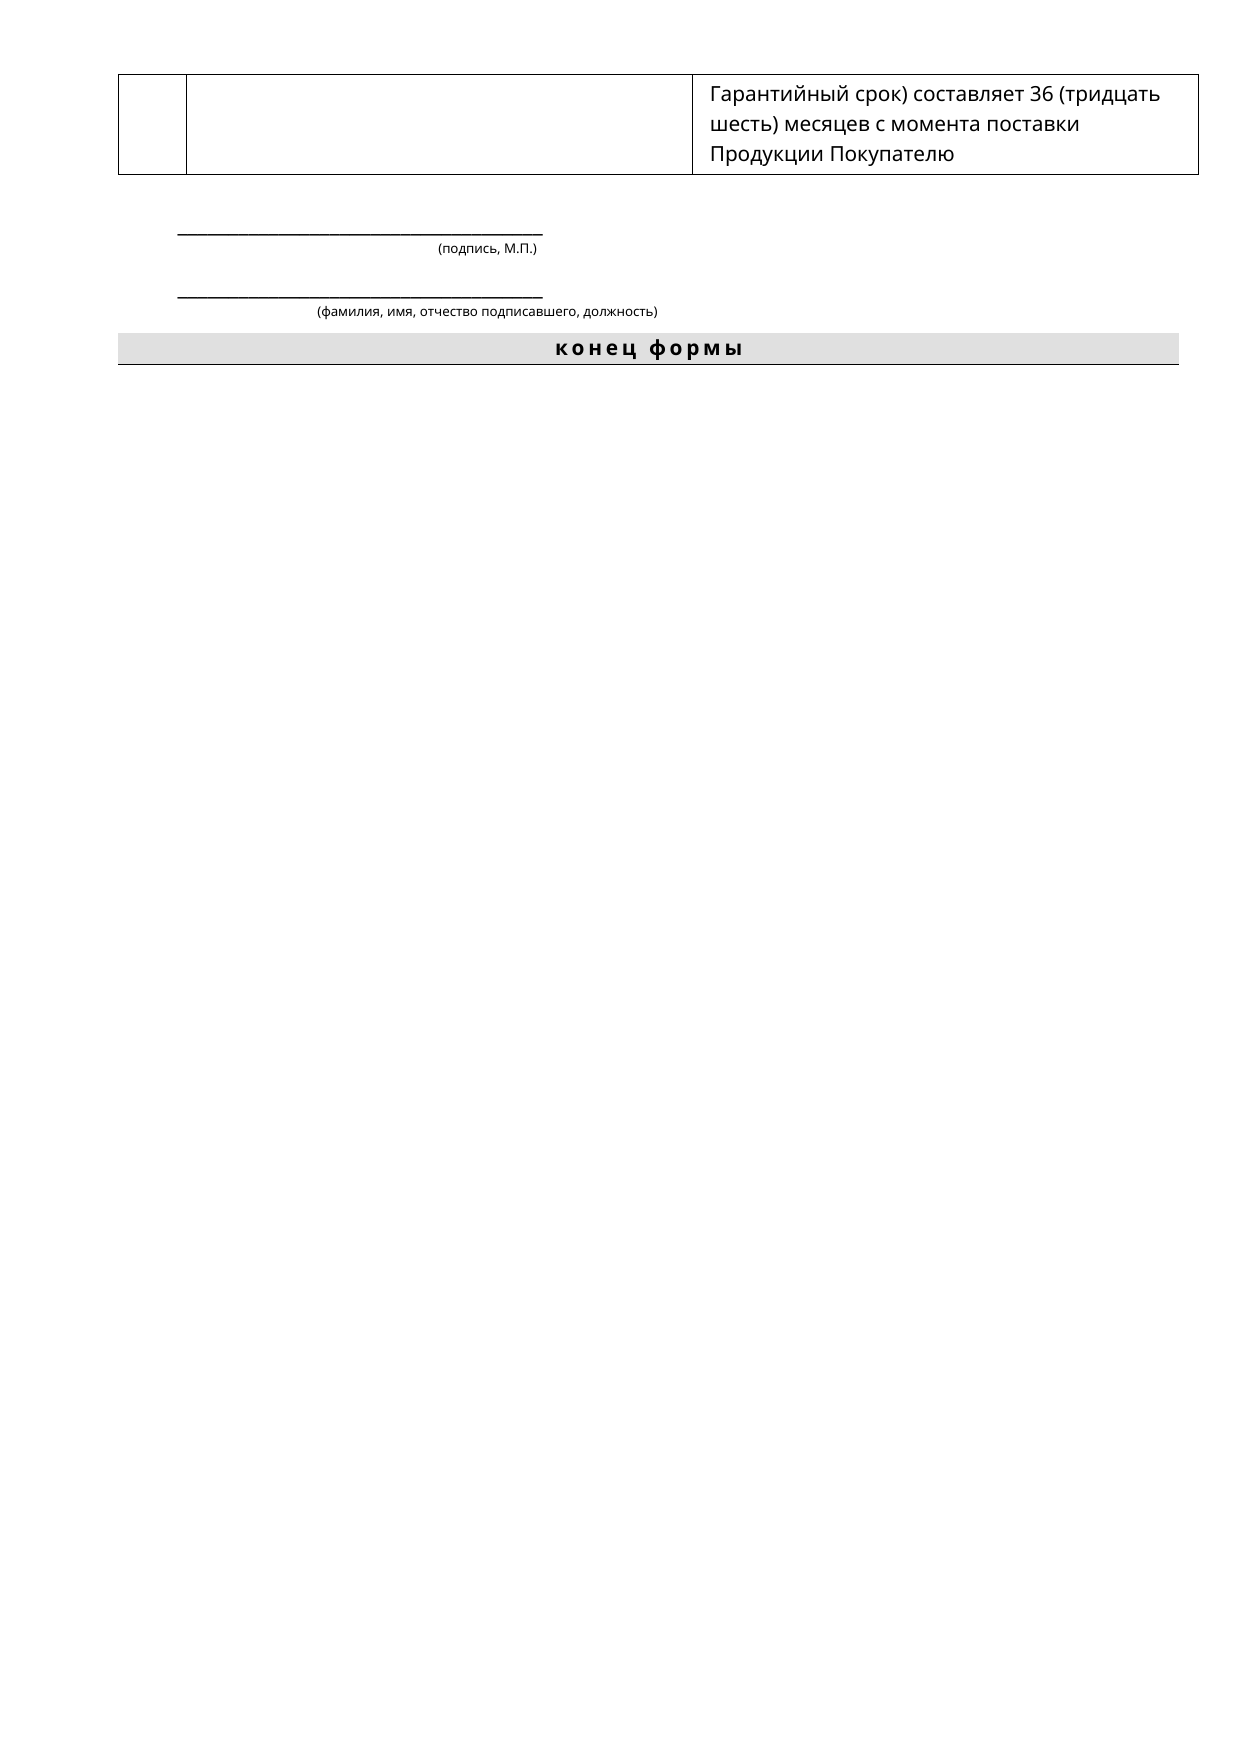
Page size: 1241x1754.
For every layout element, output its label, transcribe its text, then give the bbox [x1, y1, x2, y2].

text ____________________________________ [118, 271, 1181, 302]
text (подпись, М.П.) [118, 239, 797, 271]
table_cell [187, 75, 692, 173]
text конец формы [118, 333, 1179, 364]
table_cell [693, 75, 1198, 173]
text (фамилия, имя, отчество подписавшего, должность) [118, 302, 797, 333]
table_cell [119, 75, 186, 173]
text ____________________________________ [118, 208, 1181, 239]
